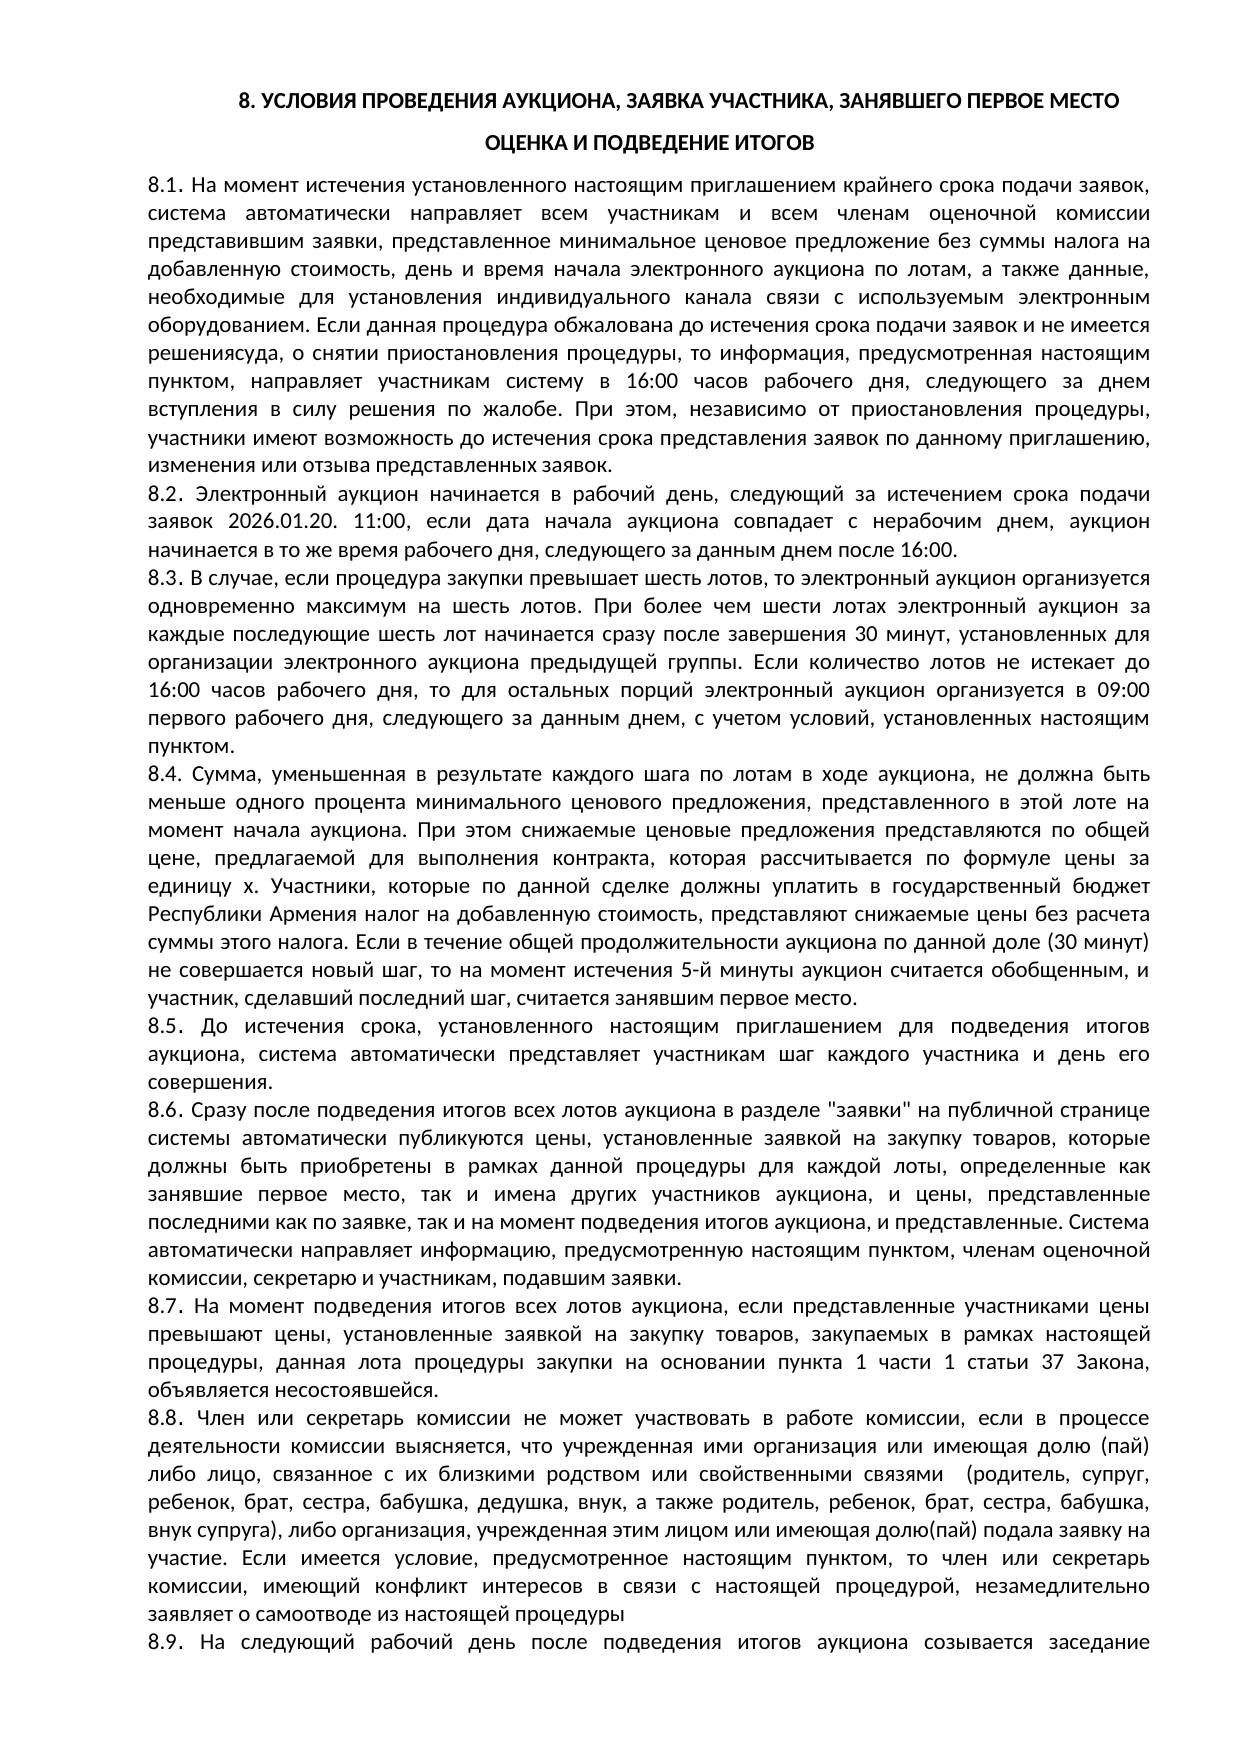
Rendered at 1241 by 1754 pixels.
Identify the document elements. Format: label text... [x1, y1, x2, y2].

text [148, 1627, 1152, 1656]
text 8.1․ На момент истечения установленного настоящим приглашением крайнего срока подачи заявок, система автоматически направляет всем участникам и всем членам оценочной комиссии представившим заявки, представленное минимальное ценовое предложение без суммы налога на добавленную стоимость, день и время начала электронного аукциона по лотам, а также данные, необходимые для установления индивидуального канала связи с используемым электронным оборудованием. Если данная процедура обжалована до истечения срока подачи заявок и не имеется решениясуда, о снятии приостановления процедуры, то информация, предусмотренная настоящим пунктом, направляет участникам систему в 16:00 часов рабочего дня, следующего за днем вступления в силу решения по жалобе. При этом, независимо от приостановления процедуры, участники имеют возможность до истечения срока представления заявок по данному приглашению, изменения или отзыва представленных заявок. [148, 170, 1152, 479]
text 8.2․ Электронный аукцион начинается в рабочий день, следующий за истечением срока подачи заявок 2026.01.20. 11:00 , если дата начала аукциона совпадает с нерабочим днем, аукцион начинается в то же время рабочего дня, следующего за данным днем после 16:00. [148, 479, 1152, 563]
text 8.8․ Член или секретарь комиссии не может участвовать в работе комиссии, если в процессе деятельности комиссии выясняется, что учрежденная ими организация или имеющая долю (пай) либо лицо, связанное с их близкими родством или свойственными связями (родитель, супруг, ребенок, брат, сестра, бабушка, дедушка, внук, а также родитель, ребенок, брат, сестра, бабушка, внук супруга), либо организация, учрежденная этим лицом или имеющая долю(пай) подала заявку на участие. Если имеется условие, предусмотренное настоящим пунктом, то член или секретарь комиссии, имеющий конфликт интересов в связи с настоящей процедурой, незамедлительно заявляет о самоотводе из настоящей процедуры [148, 1403, 1152, 1627]
text 8.4. Сумма, уменьшенная в результате каждого шага по лотам в ходе аукциона, не должна быть меньше одного процента минимального ценового предложения, представленного в этой лоте на момент начала аукциона. При этом снижаемые ценовые предложения представляются по общей цене, предлагаемой для выполнения контракта, которая рассчитывается по формуле цены за единицу x. Участники, которые по данной сделке должны уплатить в государственный бюджет Республики Армения налог на добавленную стоимость, представляют снижаемые цены без расчета суммы этого налога. Если в течение общей продолжительности аукциона по данной доле (30 минут) не совершается новый шаг, то на момент истечения 5-й минуты аукцион считается обобщенным, и участник, сделавший последний шаг, считается занявшим первое место. [148, 759, 1152, 1011]
text 8.3․ В случае, если процедура закупки превышает шесть лотов, то электронный аукцион организуется одновременно максимум на шесть лотов. При более чем шести лотах электронный аукцион за каждые последующие шесть лот начинается сразу после завершения 30 минут, установленных для организации электронного аукциона предыдущей группы. Если количество лотов не истекает до 16:00 часов рабочего дня, то для остальных порций электронный аукцион организуется в 09:00 первого рабочего дня, следующего за данным днем, с учетом условий, установленных настоящим пунктом. [148, 563, 1152, 759]
text 8. УСЛОВИЯ ПРОВЕДЕНИЯ АУКЦИОНА, ЗАЯВКА УЧАСТНИКА, ЗАНЯВШЕГО ПЕРВОЕ МЕСТО ОЦЕНКА И ПОДВЕДЕНИЕ ИТОГОВ [148, 86, 1152, 156]
text 8.7․ На момент подведения итогов всех лотов аукциона, если представленные участниками цены превышают цены, установленные заявкой на закупку товаров, закупаемых в рамках настоящей процедуры, данная лота процедуры закупки на основании пункта 1 части 1 статьи 37 Закона, объявляется несостоявшейся. [148, 1291, 1152, 1403]
text 8.5․ До истечения срока, установленного настоящим приглашением для подведения итогов аукциона, система автоматически представляет участникам шаг каждого участника и день его совершения. [148, 1011, 1152, 1095]
text 8.6․ Сразу после подведения итогов всех лотов аукциона в разделе "заявки" на публичной странице системы автоматически публикуются цены, установленные заявкой на закупку товаров, которые должны быть приобретены в рамках данной процедуры для каждой лоты, определенные как занявшие первое место, так и имена других участников аукциона, и цены, представленные последними как по заявке, так и на момент подведения итогов аукциона, и представленные. Система автоматически направляет информацию, предусмотренную настоящим пунктом, членам оценочной комиссии, секретарю и участникам, подавшим заявки. [148, 1095, 1152, 1291]
